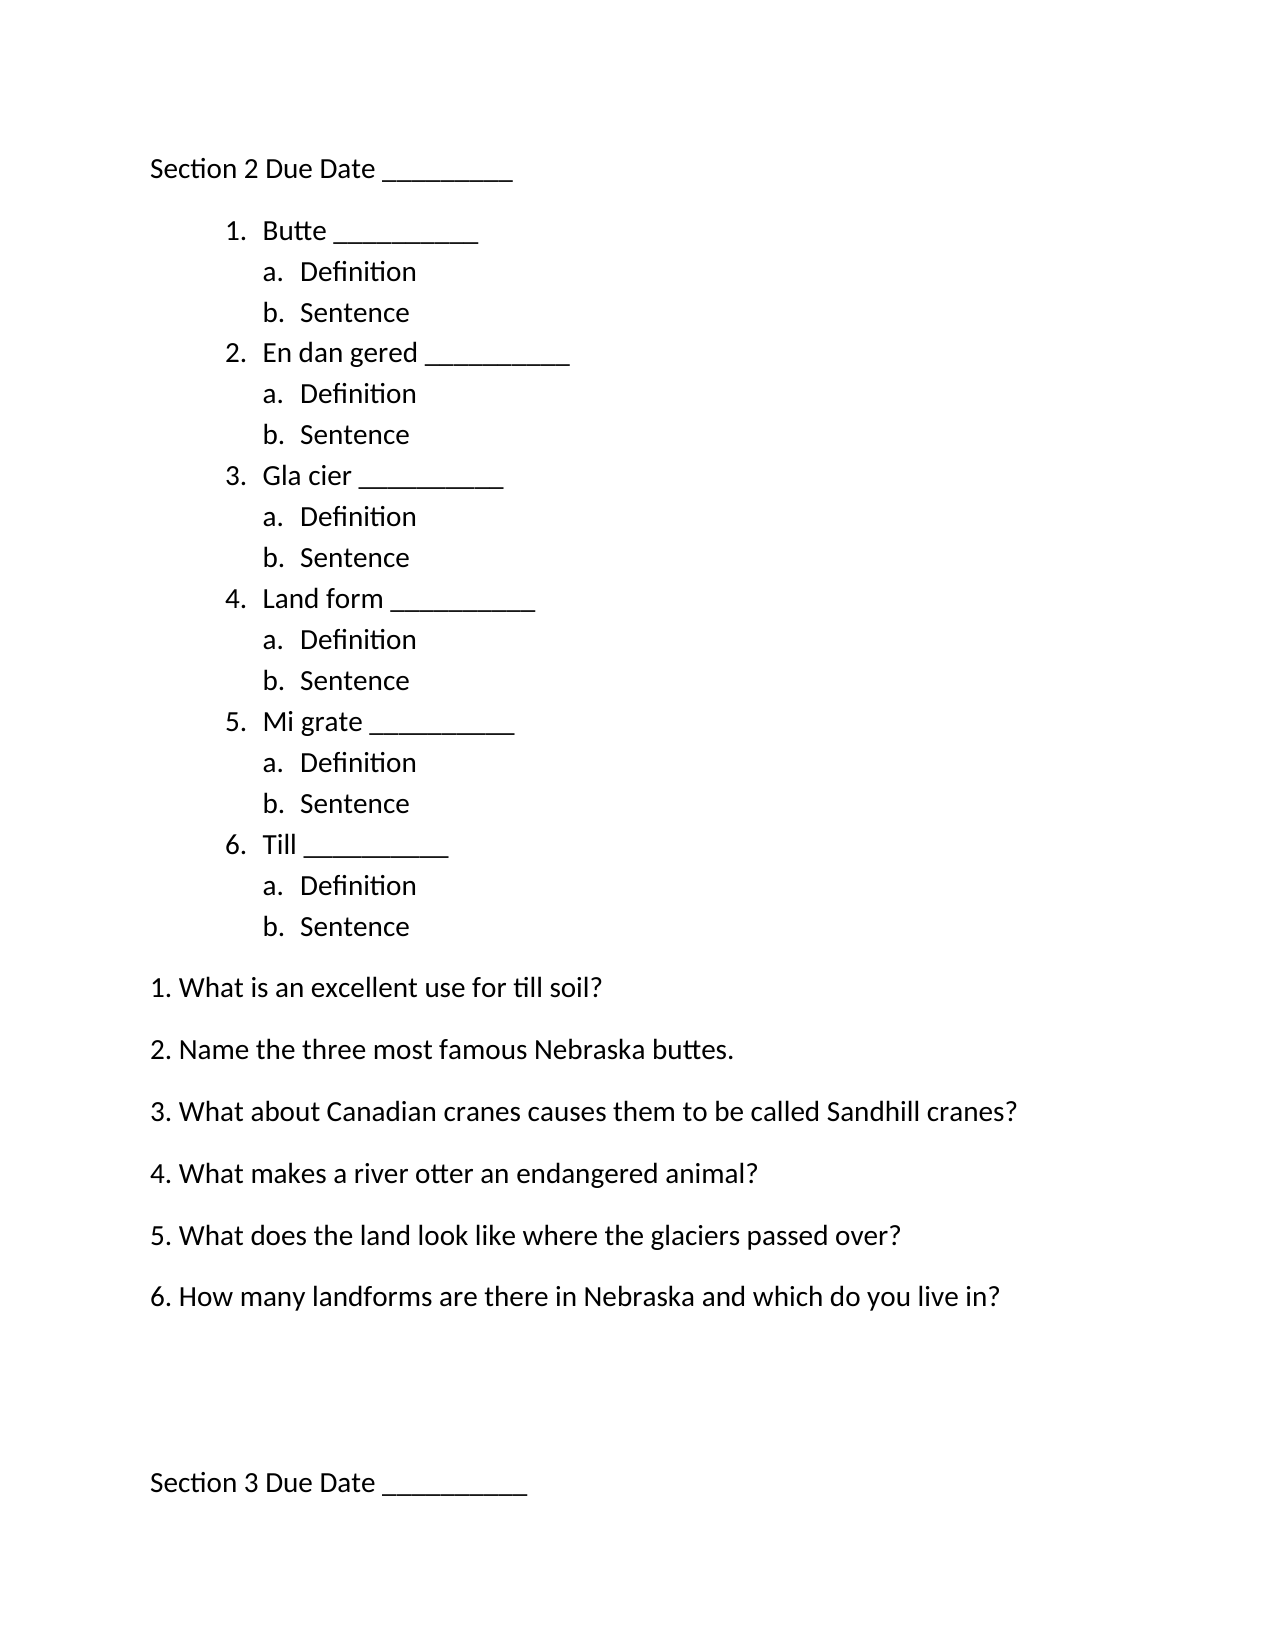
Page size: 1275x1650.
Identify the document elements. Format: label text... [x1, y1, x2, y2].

text Section 2 Due Date _________ [150, 150, 1125, 186]
text Section 3 Due Date __________ [150, 1464, 1125, 1499]
list Sentence [262, 662, 1125, 698]
text 3. What about Canadian cranes causes them to be called Sandhill cranes? [150, 1093, 1125, 1129]
list Butte __________ [225, 212, 1125, 247]
list Till __________ [225, 826, 1125, 861]
list Sentence [262, 785, 1125, 821]
text 5. What does the land look like where the glaciers passed over? [150, 1217, 1125, 1252]
list Land form __________ [225, 580, 1125, 616]
list Definition [262, 376, 1125, 411]
list Definition [262, 498, 1125, 534]
list Sentence [262, 416, 1125, 452]
list En dan gered __________ [225, 334, 1125, 370]
text 1. What is an excellent use for till soil? [150, 969, 1125, 1005]
text 6. How many landforms are there in Nebraska and which do you live in? [150, 1278, 1125, 1314]
list Definition [262, 867, 1125, 902]
list Definition [262, 253, 1125, 288]
list Sentence [262, 908, 1125, 943]
text 4. What makes a river otter an endangered animal? [150, 1155, 1125, 1190]
list Sentence [262, 294, 1125, 329]
list Mi grate __________ [225, 703, 1125, 739]
text 2. Name the three most famous Nebraska buttes. [150, 1031, 1125, 1067]
list Gla cier __________ [225, 457, 1125, 493]
list Sentence [262, 539, 1125, 575]
list Definition [262, 744, 1125, 779]
list Definition [262, 621, 1125, 657]
